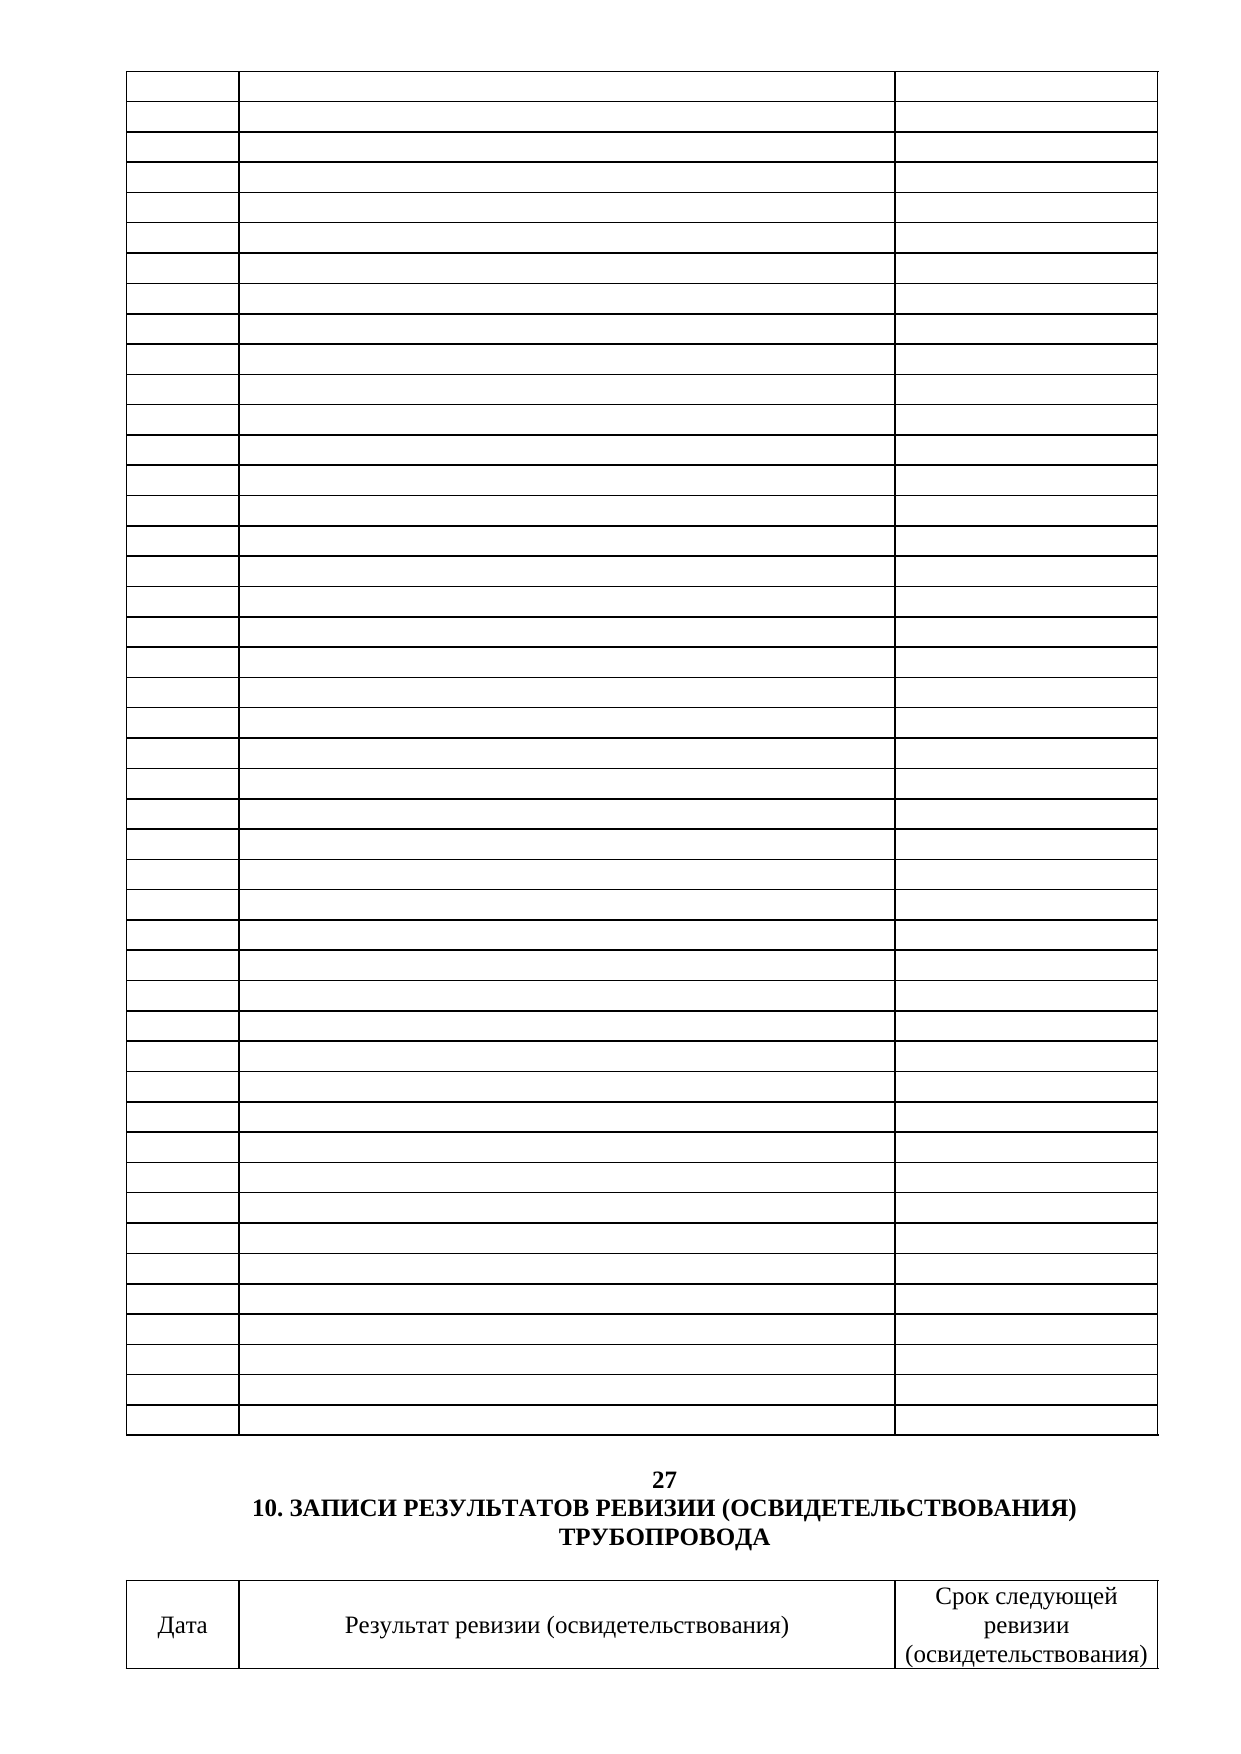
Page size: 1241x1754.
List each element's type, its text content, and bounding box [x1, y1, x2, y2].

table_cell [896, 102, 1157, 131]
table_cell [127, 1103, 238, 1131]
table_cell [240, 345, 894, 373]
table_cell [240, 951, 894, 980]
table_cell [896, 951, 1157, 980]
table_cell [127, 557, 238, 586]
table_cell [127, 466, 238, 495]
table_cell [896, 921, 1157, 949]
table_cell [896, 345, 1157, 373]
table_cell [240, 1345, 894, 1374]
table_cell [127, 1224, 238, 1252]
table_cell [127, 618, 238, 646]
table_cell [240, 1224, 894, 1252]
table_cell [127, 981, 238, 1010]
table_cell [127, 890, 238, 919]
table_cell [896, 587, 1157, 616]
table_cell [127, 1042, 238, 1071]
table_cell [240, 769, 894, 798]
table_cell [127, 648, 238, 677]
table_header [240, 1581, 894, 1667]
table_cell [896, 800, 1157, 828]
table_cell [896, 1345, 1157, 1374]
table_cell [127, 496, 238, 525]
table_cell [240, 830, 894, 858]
text 27 [177, 1465, 1152, 1493]
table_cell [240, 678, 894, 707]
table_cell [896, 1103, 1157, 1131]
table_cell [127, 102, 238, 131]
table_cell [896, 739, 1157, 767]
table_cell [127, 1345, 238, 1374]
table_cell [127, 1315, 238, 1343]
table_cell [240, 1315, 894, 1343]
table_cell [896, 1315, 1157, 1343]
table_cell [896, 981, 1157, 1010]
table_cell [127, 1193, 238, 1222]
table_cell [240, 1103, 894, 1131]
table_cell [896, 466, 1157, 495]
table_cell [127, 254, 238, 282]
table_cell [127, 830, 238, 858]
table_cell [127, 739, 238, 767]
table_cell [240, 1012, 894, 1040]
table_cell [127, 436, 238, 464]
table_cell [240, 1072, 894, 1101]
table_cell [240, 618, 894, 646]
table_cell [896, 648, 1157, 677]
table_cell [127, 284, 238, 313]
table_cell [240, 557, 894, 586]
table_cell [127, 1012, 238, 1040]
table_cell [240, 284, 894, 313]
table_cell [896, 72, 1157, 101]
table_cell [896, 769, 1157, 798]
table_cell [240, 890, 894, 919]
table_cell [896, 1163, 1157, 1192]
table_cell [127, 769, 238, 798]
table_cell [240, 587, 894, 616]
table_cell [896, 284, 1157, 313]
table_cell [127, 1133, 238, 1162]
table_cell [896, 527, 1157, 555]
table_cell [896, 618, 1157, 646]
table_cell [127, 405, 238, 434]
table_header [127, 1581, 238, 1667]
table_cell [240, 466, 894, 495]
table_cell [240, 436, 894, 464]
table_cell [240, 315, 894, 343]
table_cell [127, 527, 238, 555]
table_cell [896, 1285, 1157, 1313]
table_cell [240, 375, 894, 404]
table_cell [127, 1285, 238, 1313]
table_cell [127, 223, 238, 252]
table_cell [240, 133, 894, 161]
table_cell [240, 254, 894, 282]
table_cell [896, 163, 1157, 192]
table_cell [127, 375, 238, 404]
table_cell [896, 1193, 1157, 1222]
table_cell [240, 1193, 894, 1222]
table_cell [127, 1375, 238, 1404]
text 10. ЗАПИСИ РЕЗУЛЬТАТОВ РЕВИЗИИ (ОСВИДЕТЕЛЬСТВОВАНИЯ) ТРУБОПРОВОДА [177, 1493, 1152, 1551]
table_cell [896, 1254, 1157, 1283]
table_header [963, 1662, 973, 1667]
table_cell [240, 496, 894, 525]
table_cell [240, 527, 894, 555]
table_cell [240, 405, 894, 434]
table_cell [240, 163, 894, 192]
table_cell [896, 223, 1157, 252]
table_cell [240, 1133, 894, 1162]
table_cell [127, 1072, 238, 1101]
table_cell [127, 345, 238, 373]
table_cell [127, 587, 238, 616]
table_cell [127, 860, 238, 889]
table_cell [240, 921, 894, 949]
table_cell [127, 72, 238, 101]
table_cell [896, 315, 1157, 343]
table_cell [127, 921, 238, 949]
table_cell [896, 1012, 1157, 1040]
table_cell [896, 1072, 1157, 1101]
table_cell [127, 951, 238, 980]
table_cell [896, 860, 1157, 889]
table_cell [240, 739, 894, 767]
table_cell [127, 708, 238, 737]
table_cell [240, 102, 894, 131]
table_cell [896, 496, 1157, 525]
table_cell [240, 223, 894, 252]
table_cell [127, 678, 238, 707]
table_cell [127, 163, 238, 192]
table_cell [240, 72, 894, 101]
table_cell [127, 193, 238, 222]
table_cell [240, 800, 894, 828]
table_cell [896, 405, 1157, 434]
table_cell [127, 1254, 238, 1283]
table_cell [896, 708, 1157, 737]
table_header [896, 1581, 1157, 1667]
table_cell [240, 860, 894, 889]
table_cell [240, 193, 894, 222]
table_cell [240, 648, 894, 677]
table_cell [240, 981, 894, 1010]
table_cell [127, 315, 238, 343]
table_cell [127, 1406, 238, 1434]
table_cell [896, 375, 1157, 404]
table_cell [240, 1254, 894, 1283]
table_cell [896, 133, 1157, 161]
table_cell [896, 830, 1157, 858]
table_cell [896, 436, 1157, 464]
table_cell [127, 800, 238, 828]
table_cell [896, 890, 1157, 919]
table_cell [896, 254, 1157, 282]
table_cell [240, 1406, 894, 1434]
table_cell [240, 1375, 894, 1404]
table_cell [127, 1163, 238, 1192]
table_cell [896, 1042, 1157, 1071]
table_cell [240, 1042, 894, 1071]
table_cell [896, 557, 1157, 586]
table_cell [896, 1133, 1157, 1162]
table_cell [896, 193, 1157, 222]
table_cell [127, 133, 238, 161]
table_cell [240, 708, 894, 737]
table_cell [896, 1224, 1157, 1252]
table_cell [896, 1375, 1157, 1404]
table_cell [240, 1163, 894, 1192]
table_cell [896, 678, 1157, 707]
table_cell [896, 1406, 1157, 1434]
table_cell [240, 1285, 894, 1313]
